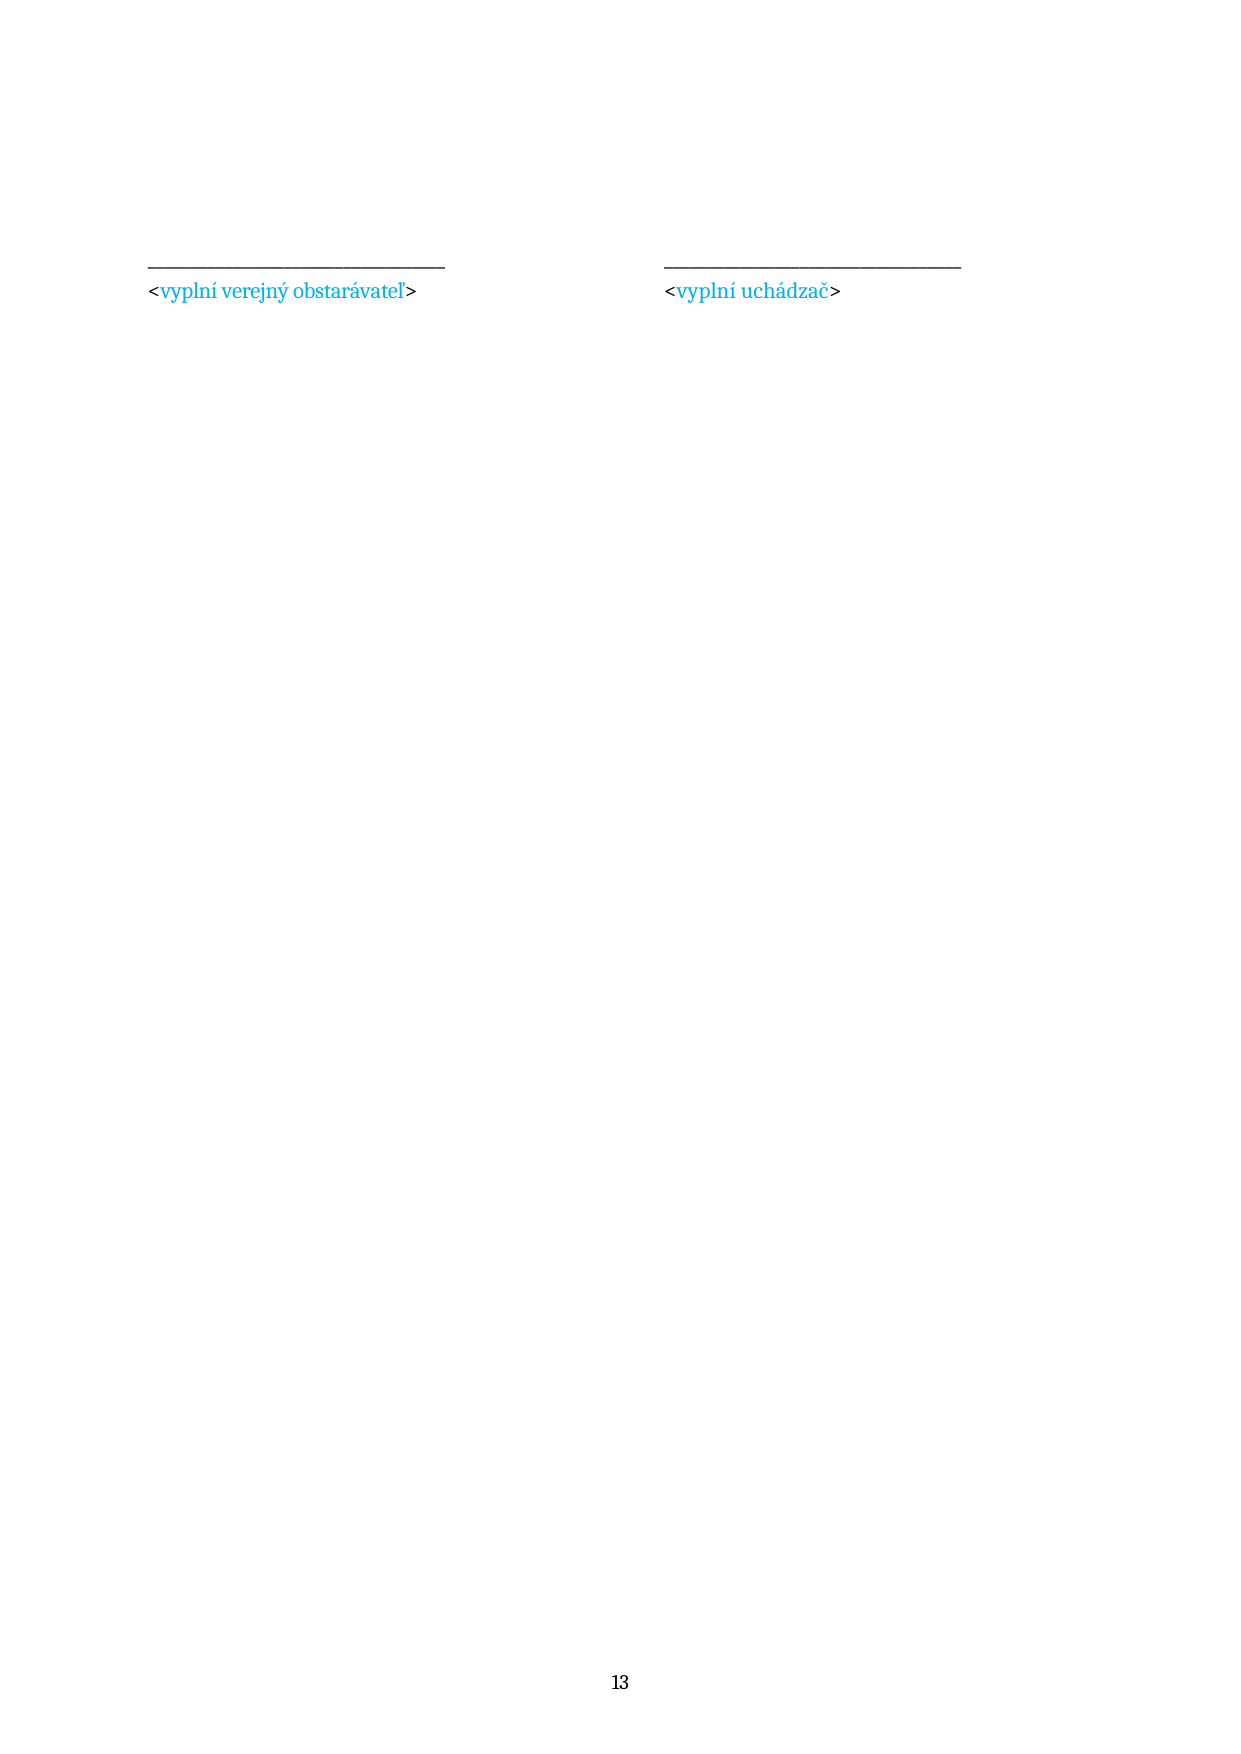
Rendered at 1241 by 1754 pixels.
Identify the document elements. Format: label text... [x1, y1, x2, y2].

text <vyplní verejný obstarávateľ> <vyplní uchádzač> [148, 278, 1092, 304]
text ___________________________________ ___________________________________ [148, 246, 1072, 272]
